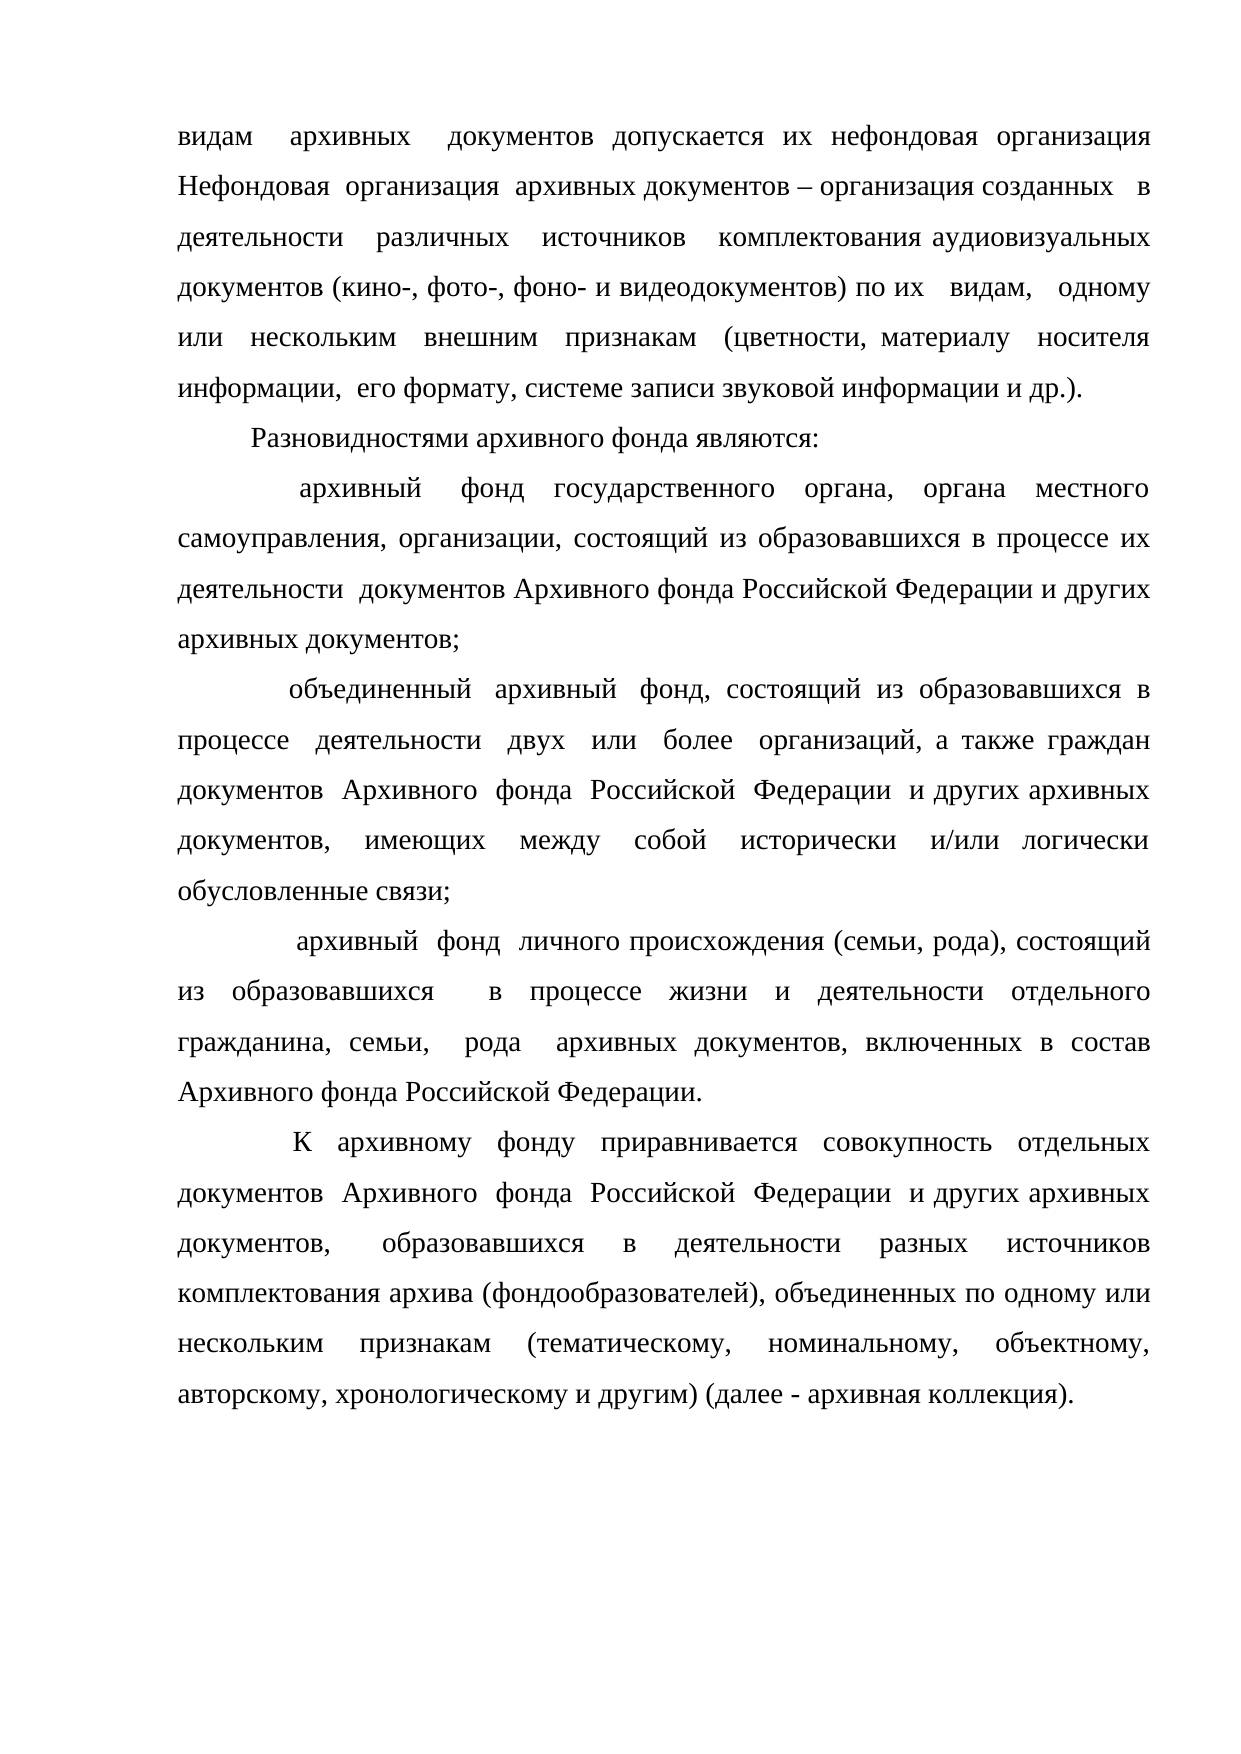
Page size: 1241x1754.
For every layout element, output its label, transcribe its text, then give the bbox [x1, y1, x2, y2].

text архивный фонд личного происхождения (семьи, рода), состоящий из образовавшихся в процессе жизни и деятельности отдельного гражданина, семьи, рода архивных документов, включенных в состав Архивного фонда Российской Федерации. [177, 923, 1152, 1108]
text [177, 118, 1152, 403]
text объединенный архивный фонд, состоящий из образовавшихся в процессе деятельности двух или более организаций, а также граждан документов Архивного фонда Российской Федерации и других архивных документов, имеющих между собой исторически и/или логически обусловленные связи; [177, 672, 1152, 906]
text архивный фонд государственного органа, органа местного самоуправления, организации, состоящий из образовавшихся в процессе их деятельности документов Архивного фонда Российской Федерации и других архивных документов; [177, 470, 1152, 655]
text Разновидностями архивного фонда являются: [177, 420, 1152, 453]
text К архивному фонду приравнивается совокупность отдельных документов Архивного фонда Российской Федерации и других архивных документов, образовавшихся в деятельности разных источников комплектования архива (фондообразователей), объединенных по одному или нескольким признакам (тематическому, номинальному, объектному, авторскому, хронологическому и другим) (далее - архивная коллекция). [177, 1124, 1152, 1409]
